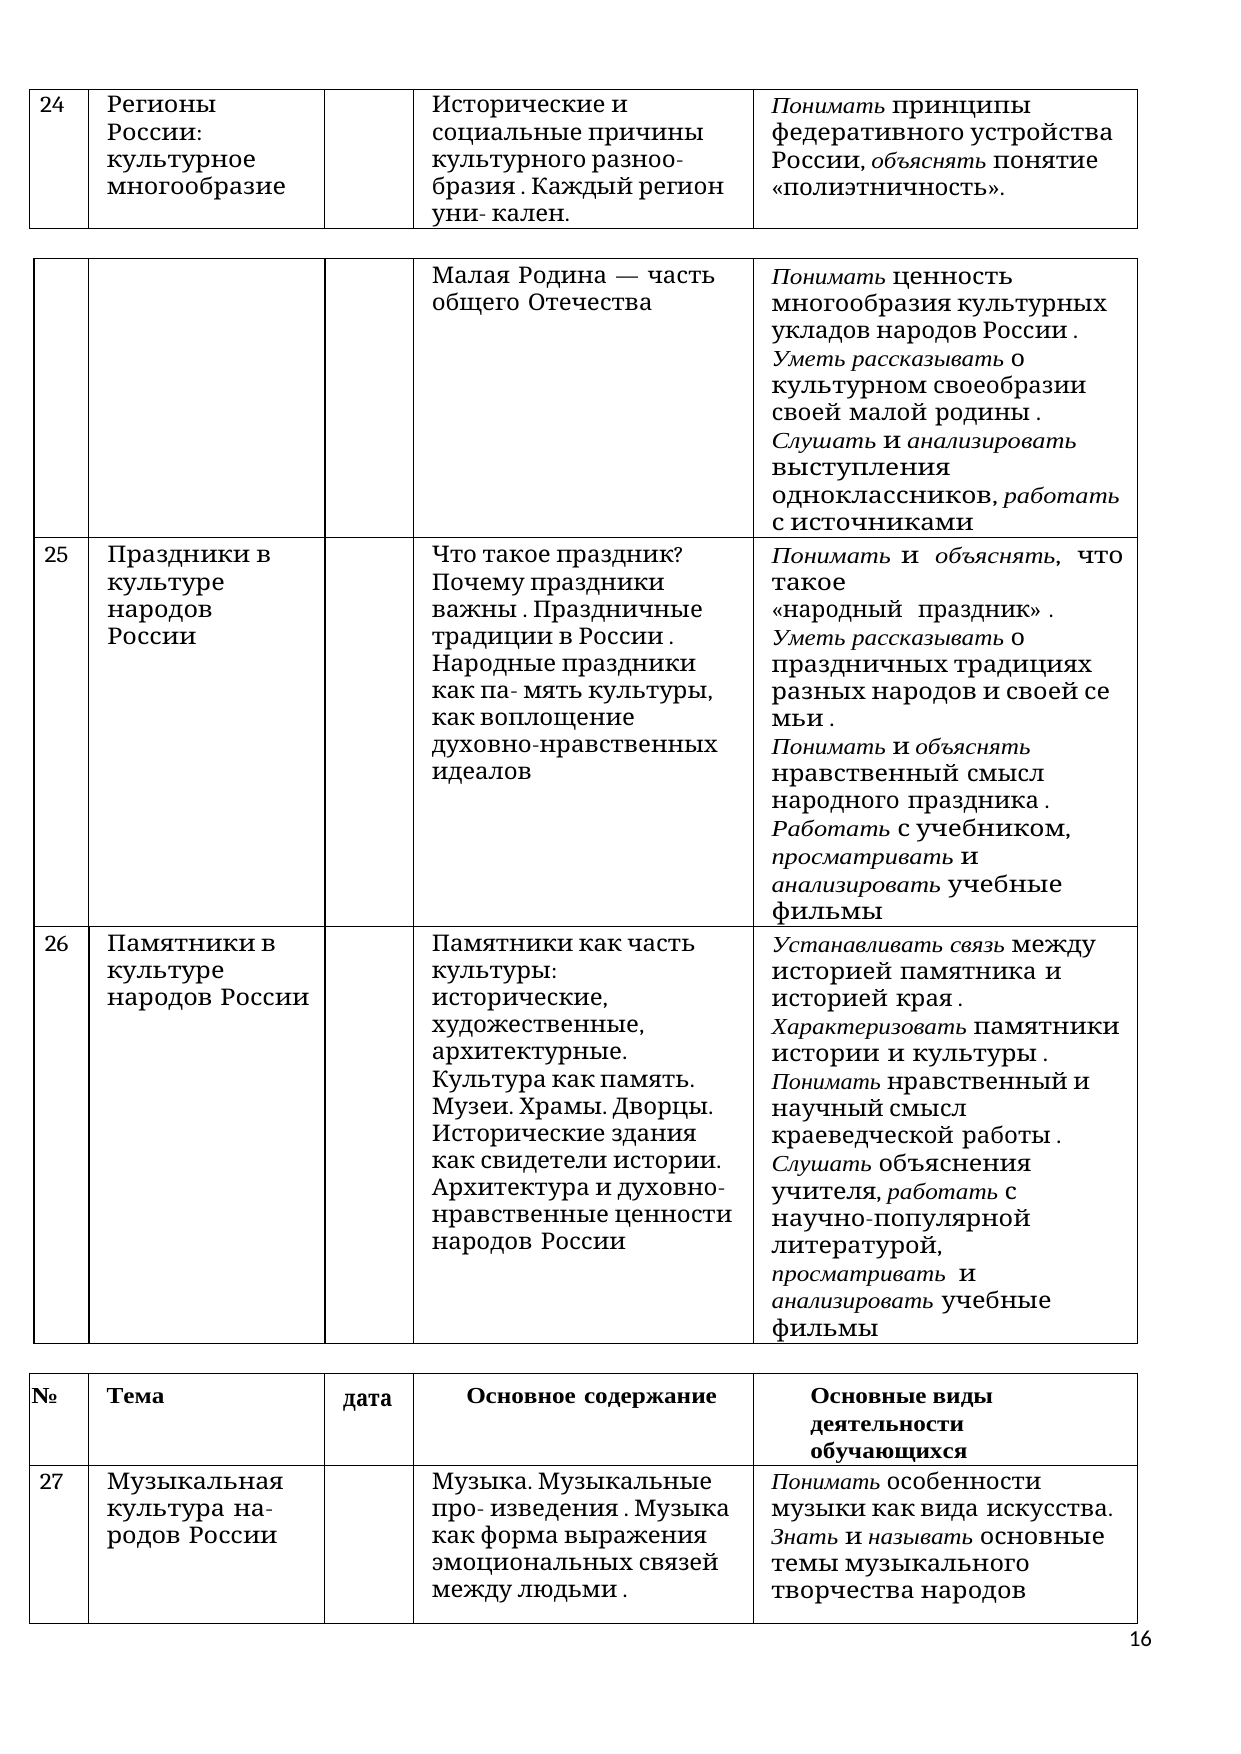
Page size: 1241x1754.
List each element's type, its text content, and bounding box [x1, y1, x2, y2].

table_header [89, 259, 324, 537]
table_cell Что такое праздник? Почему праздники важны . Праздничные традиции в России . Народные праздники как па- мять культуры, как воплощение духовно-нравственных идеалов [414, 538, 753, 926]
table_cell 27 [30, 1466, 88, 1623]
table_cell [326, 927, 413, 1342]
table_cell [89, 1466, 324, 1623]
table_header Малая Родина — часть общего Отечества [414, 259, 753, 537]
table_header [326, 259, 413, 537]
table_cell Устанавливать связь между историей памятника и историей края . Характеризовать памятники истории и культуры . Понимать нравственный и научный смысл краеведческой работы . Слушать объяснения учителя, работать с научно-популярной литературой, просматривать и анализировать учебные фильмы [754, 927, 1137, 1342]
table_cell Понимать принципы федеративного устройства России, объяснять понятие «полиэтничность». [754, 90, 1137, 228]
table_cell [325, 90, 413, 228]
table_header Понимать ценность многообразия культурных укладов народов России . Уметь рассказывать о культурном своеобразии своей малой родины . Слушать и анализировать выступления одноклассников, работать с источниками [754, 259, 1137, 537]
table_cell [326, 538, 413, 926]
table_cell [754, 1466, 1137, 1623]
table_header Основные виды деятельности обучающихся [754, 1374, 1137, 1465]
table_cell Понимать и объяснять, что такое «народный праздник» . Уметь рассказывать о праздничных традициях разных народов и своей се мьи . Понимать и объяснять нравственный смысл народного праздника . Работать с учебником, просматривать и анализировать учебные фильмы [754, 538, 1137, 926]
table_header дата [325, 1374, 413, 1465]
table_cell 24 [30, 90, 88, 228]
table_header [35, 259, 88, 537]
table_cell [414, 1466, 753, 1623]
table_cell 25 [35, 538, 88, 926]
table_cell Регионы России: культурное многообразие [89, 90, 324, 228]
table_cell [325, 1466, 413, 1623]
table_cell 26 [35, 927, 88, 1342]
table_header Основное содержание [414, 1374, 753, 1465]
table_header Тема [89, 1374, 324, 1465]
table_cell Праздники в культуре народов России [89, 538, 324, 926]
table_cell Памятники в культуре народов России [90, 927, 324, 1342]
table_header № [30, 1374, 88, 1465]
table_cell Памятники как часть культуры: исторические, художественные, архитектурные. Культура как память. Музеи. Храмы. Дворцы. Исторические здания как свидетели истории. Архитектура и духовно-нравственные ценности народов России [414, 927, 753, 1342]
table_cell Исторические и социальные причины культурного разноо- бразия . Каждый регион уни- кален. [414, 90, 753, 228]
